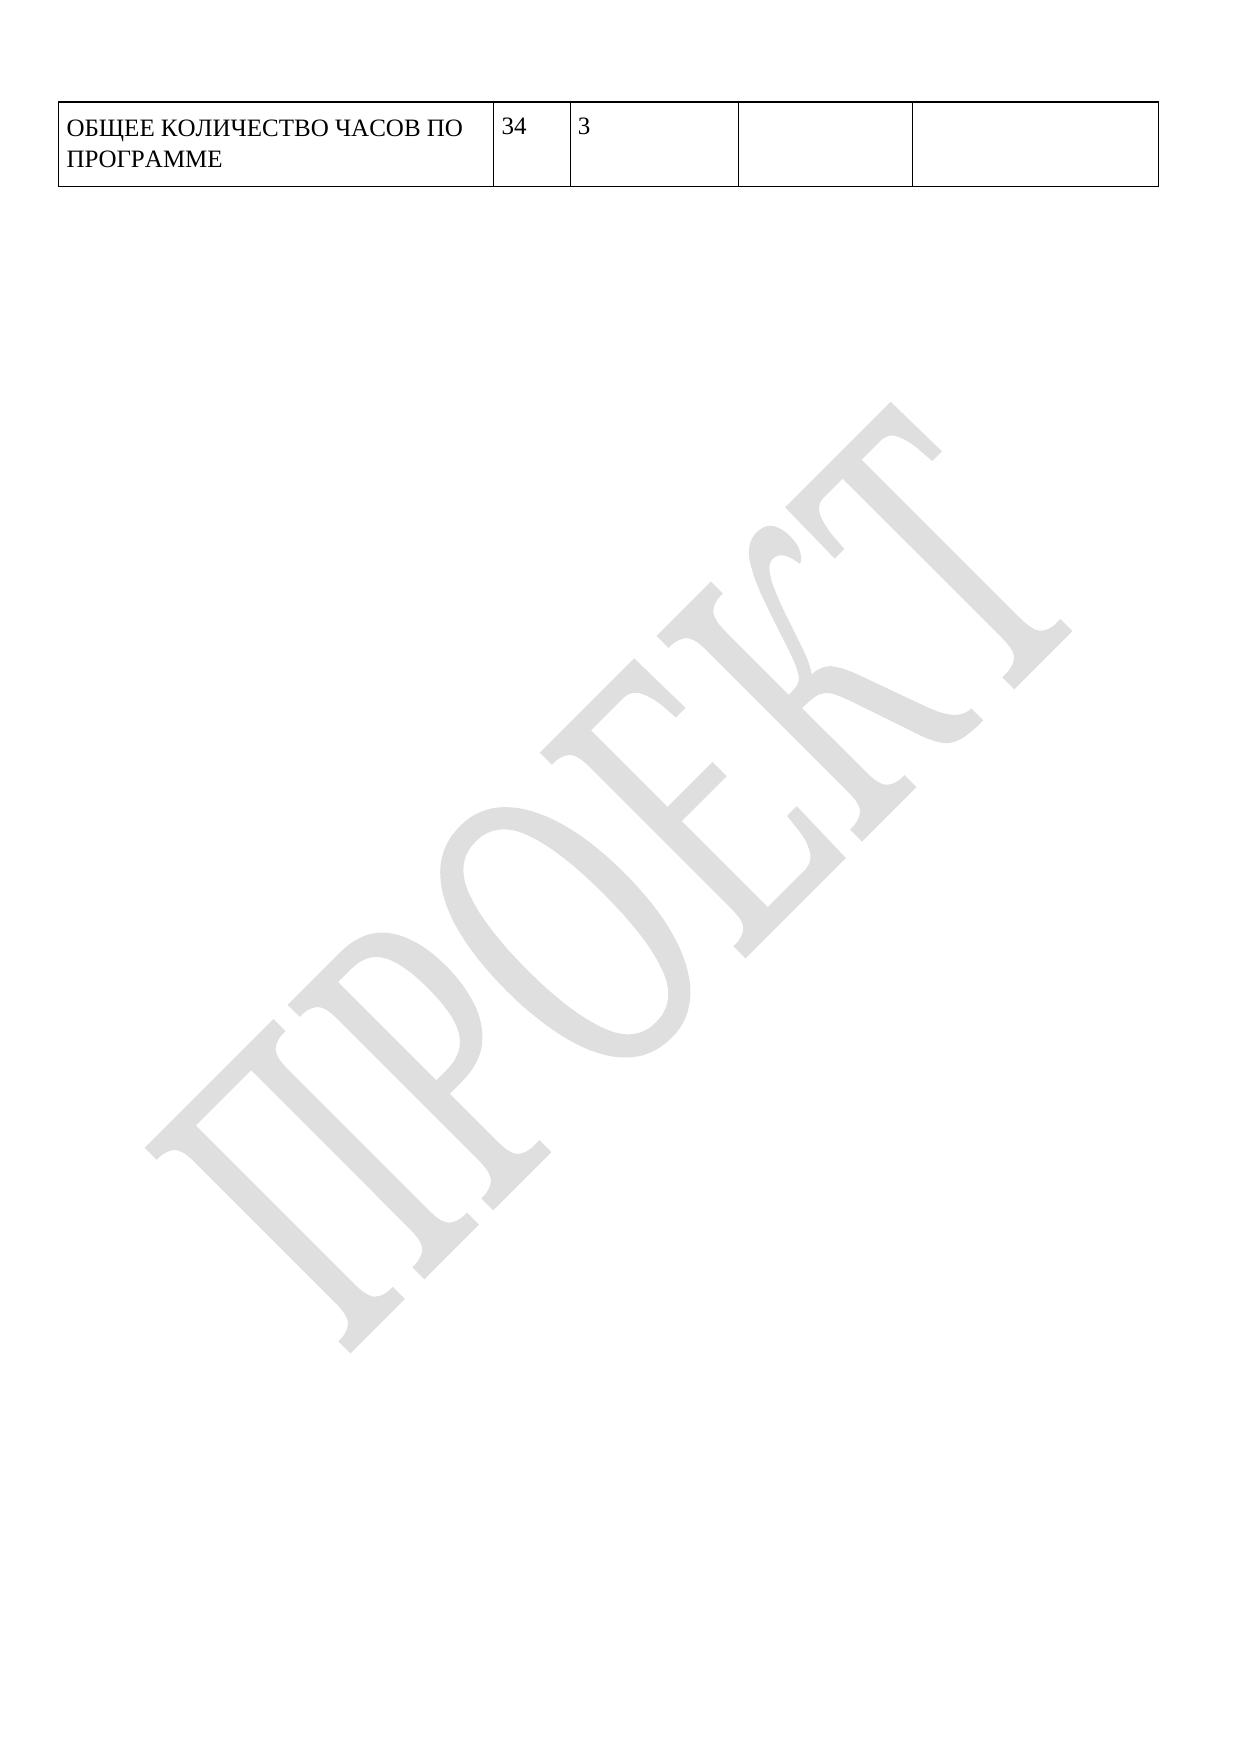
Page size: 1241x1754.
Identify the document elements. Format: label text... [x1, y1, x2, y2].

table_cell ОБЩЕЕ КОЛИЧЕСТВО ЧАСОВ ПО ПРОГРАММЕ [59, 103, 493, 186]
table_cell 34 [494, 103, 570, 186]
table_cell 3 [571, 103, 738, 186]
table_cell [913, 103, 1158, 186]
table_cell [739, 103, 912, 186]
